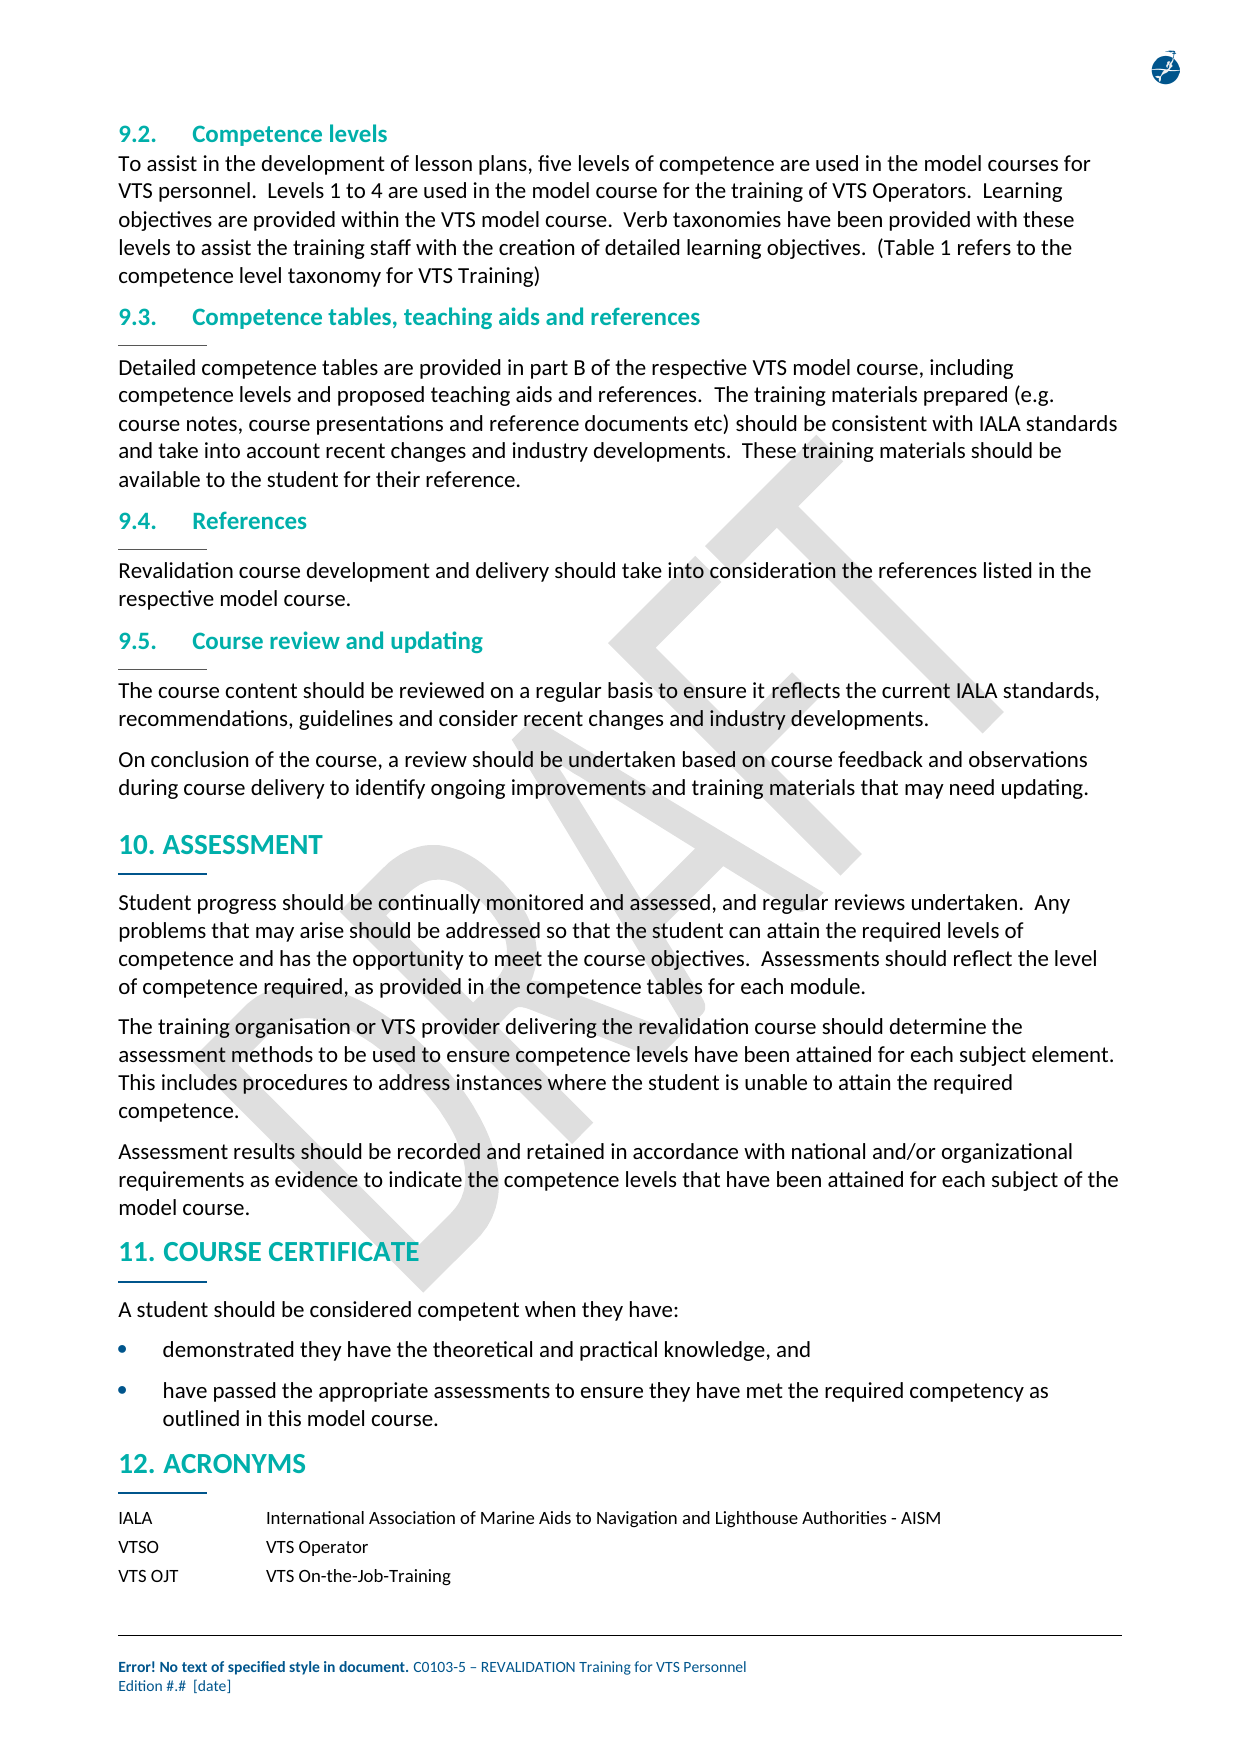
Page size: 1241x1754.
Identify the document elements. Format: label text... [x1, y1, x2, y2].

text On conclusion of the course, a review should be undertaken based on course feedback and observations during course delivery to identify ongoing improvements and training materials that may need updating. [118, 745, 1122, 801]
text have passed the appropriate assessments to ensure they have met the required competency as outlined in this model course. [118, 1376, 1122, 1432]
subtitle Course review and updating [118, 625, 1122, 656]
text IALA International Association of Marine Aids to Navigation and Lighthouse Authorities - AISM [118, 1506, 1122, 1529]
subtitle Acronyms [118, 1445, 1122, 1480]
text VTS OJT VTS On-the-Job-Training [118, 1565, 1122, 1588]
text Revalidation course development and delivery should take into consideration the references listed in the respective model course. [118, 557, 1122, 613]
subtitle Competence tables, teaching aids and references [118, 301, 1122, 332]
text Detailed competence tables are provided in part B of the respective VTS model course, including competence levels and proposed teaching aids and references. The training materials prepared (e.g. course notes, course presentations and reference documents etc) should be consistent with IALA standards and take into account recent changes and industry developments. These training materials should be available to the student for their reference. [118, 353, 1122, 493]
subtitle Competence levels [118, 118, 1122, 149]
text Assessment results should be recorded and retained in accordance with national and/or organizational requirements as evidence to indicate the competence levels that have been attained for each subject of the model course. [118, 1137, 1122, 1221]
subtitle Course Certificate [118, 1233, 1122, 1269]
subtitle Assessment [118, 826, 1122, 862]
text The training organisation or VTS provider delivering the revalidation course should determine the assessment methods to be used to ensure competence levels have been attained for each subject element. This includes procedures to address instances where the student is unable to attain the required competence. [118, 1012, 1122, 1124]
text The course content should be reviewed on a regular basis to ensure it reflects the current IALA standards, recommendations, guidelines and consider recent changes and industry developments. [118, 676, 1122, 732]
text Student progress should be continually monitored and assessed, and regular reviews undertaken. Any problems that may arise should be addressed so that the student can attain the required levels of competence and has the opportunity to meet the course objectives. Assessments should reflect the level of competence required, as provided in the competence tables for each module. [118, 888, 1122, 1000]
text A student should be considered competent when they have: [118, 1295, 1122, 1323]
subtitle References [118, 505, 1122, 536]
text To assist in the development of lesson plans, five levels of competence are used in the model courses for VTS personnel. Levels 1 to 4 are used in the model course for the training of VTS Operators. Learning objectives are provided within the VTS model course. Verb taxonomies have been provided with these levels to assist the training staff with the creation of detailed learning objectives. (Table 1 refers to the competence level taxonomy for VTS Training) [118, 149, 1122, 289]
text demonstrated they have the theoretical and practical knowledge, and [118, 1336, 1122, 1364]
text VTSO VTS Operator [118, 1536, 1122, 1558]
picture [1120, 0, 1239, 119]
